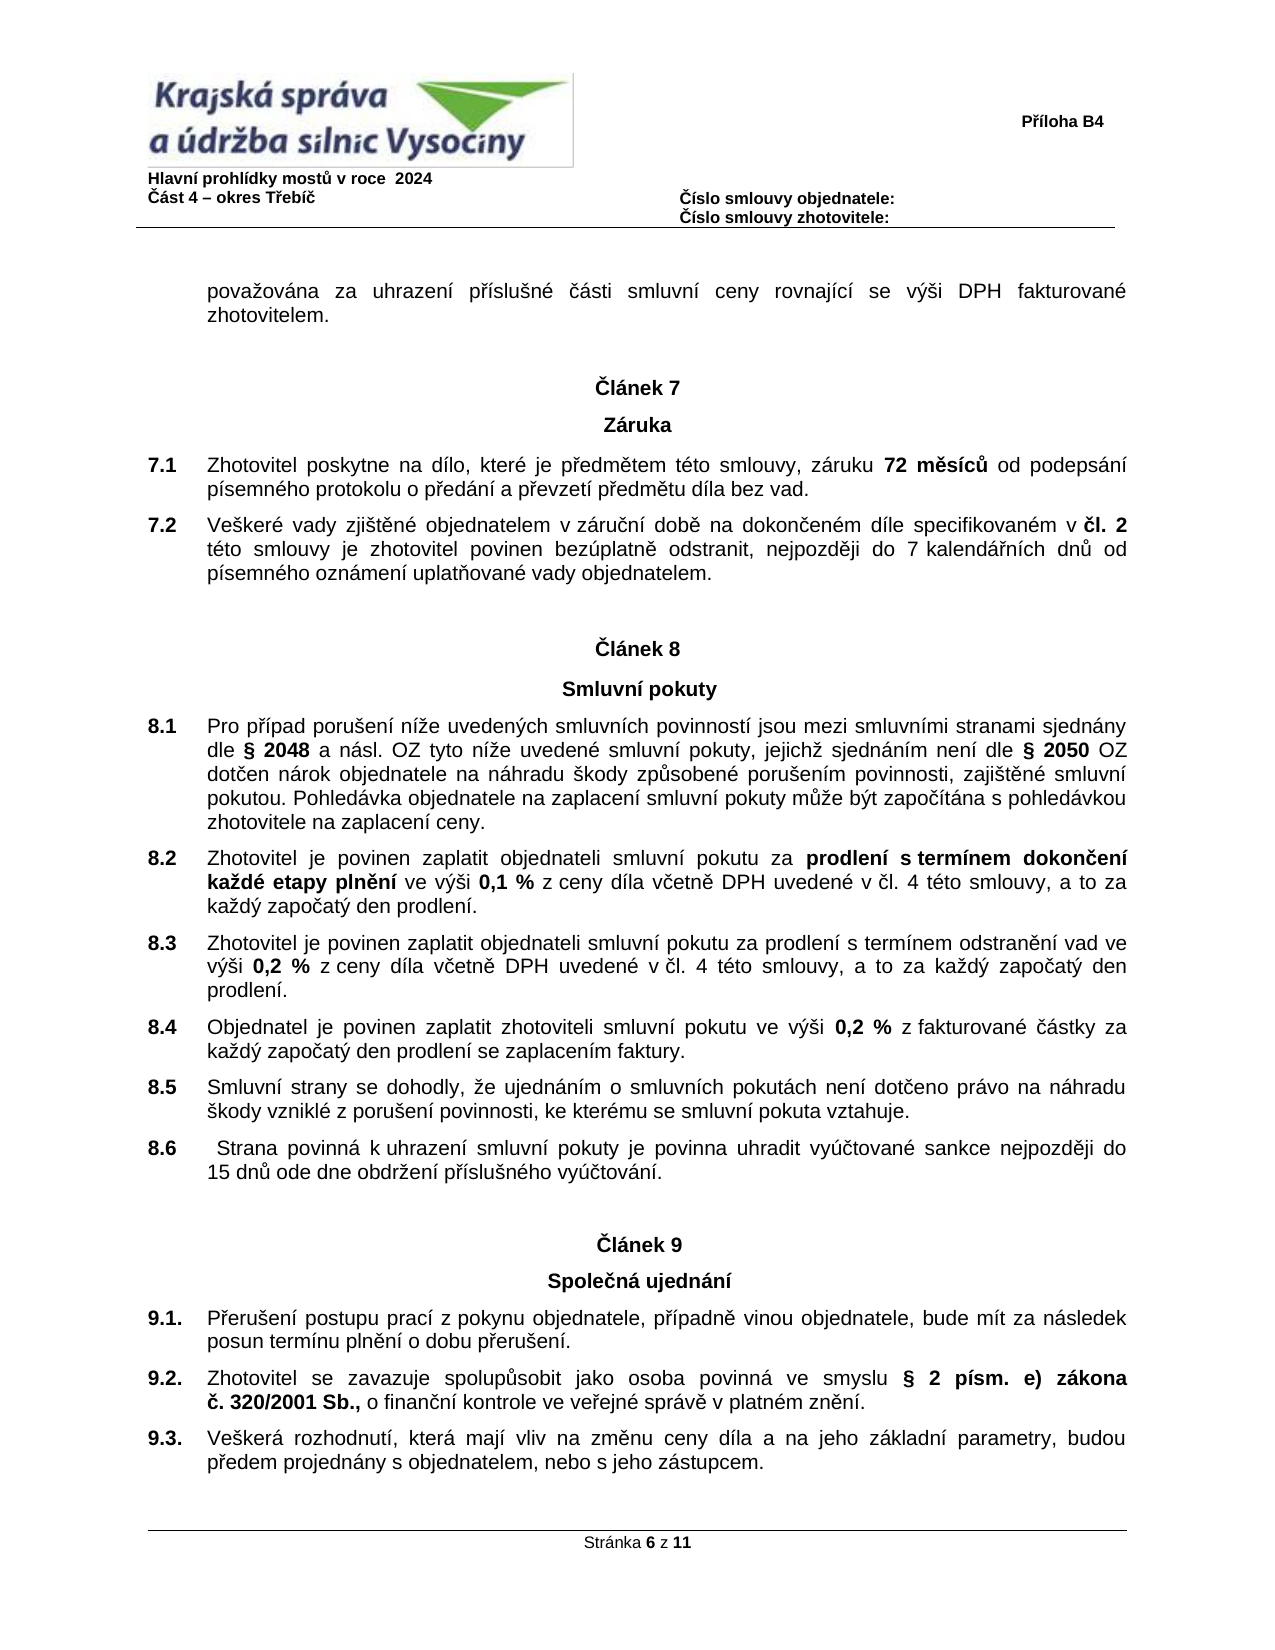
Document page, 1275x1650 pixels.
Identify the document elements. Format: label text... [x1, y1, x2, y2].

list Článek 7 [148, 376, 1127, 400]
list Zhotovitel se zavazuje spolupůsobit jako osoba povinná ve smyslu § 2 písm. e) zákona č. 320/2001 Sb., o finanční kontrole ve veřejné správě v platném znění. [148, 1366, 1127, 1414]
list Veškeré vady zjištěné objednatelem v záruční době na dokončeném díle specifikovaném v čl. 2 této smlouvy je zhotovitel povinen bezúplatně odstranit, nejpozději do 7 kalendářních dnů od písemného oznámení uplatňované vady objednatelem. [148, 513, 1127, 585]
list Veškerá rozhodnutí, která mají vliv na změnu ceny díla a na jeho základní parametry, budou předem projednány s objednatelem, nebo s jeho zástupcem. [148, 1426, 1127, 1474]
list Článek 9 [148, 1232, 1131, 1256]
list Smluvní pokuty [148, 677, 1131, 701]
list Přerušení postupu prací z pokynu objednatele, případně vinou objednatele, bude mít za následek posun termínu plnění o dobu přerušení. [148, 1305, 1127, 1353]
picture [147, 73, 575, 169]
list Společná ujednání [148, 1269, 1131, 1293]
list Pro případ porušení níže uvedených smluvních povinností jsou mezi smluvními stranami sjednány dle § 2048 a násl. OZ tyto níže uvedené smluvní pokuty, jejichž sjednáním není dle § 2050 OZ dotčen nárok objednatele na náhradu škody způsobené porušením povinnosti, zajištěné smluvní pokutou. Pohledávka objednatele na zaplacení smluvní pokuty může být započítána s pohledávkou zhotovitele na zaplacení ceny. [148, 714, 1127, 833]
list Článek 8 [148, 637, 1127, 661]
list Záruka [148, 412, 1127, 436]
list Strana povinná k uhrazení smluvní pokuty je povinna uhradit vyúčtované sankce nejpozději do 15 dnů ode dne obdržení příslušného vyúčtování. [148, 1136, 1127, 1183]
list Zhotovitel je povinen zaplatit objednateli smluvní pokutu za prodlení s termínem dokončení každé etapy plnění ve výši 0,1 % z ceny díla včetně DPH uvedené v čl. 4 této smlouvy, a to za každý započatý den prodlení. [148, 846, 1127, 918]
list Objednatel je povinen zaplatit zhotoviteli smluvní pokutu ve výši 0,2 % z fakturované částky za každý započatý den prodlení se zaplacením faktury. [148, 1015, 1127, 1063]
list Zhotovitel je povinen zaplatit objednateli smluvní pokutu za prodlení s termínem odstranění vad ve výši 0,2 % z ceny díla včetně DPH uvedené v čl. 4 této smlouvy, a to za každý započatý den prodlení. [148, 930, 1127, 1002]
list Smluvní strany se dohodly, že ujednáním o smluvních pokutách není dotčeno právo na náhradu škody vzniklé z porušení povinnosti, ke kterému se smluvní pokuta vztahuje. [148, 1075, 1127, 1123]
list Zhotovitel poskytne na dílo, které je předmětem této smlouvy, záruku 72 měsíců od podepsání písemného protokolu o předání a převzetí předmětu díla bez vad. [148, 452, 1127, 500]
